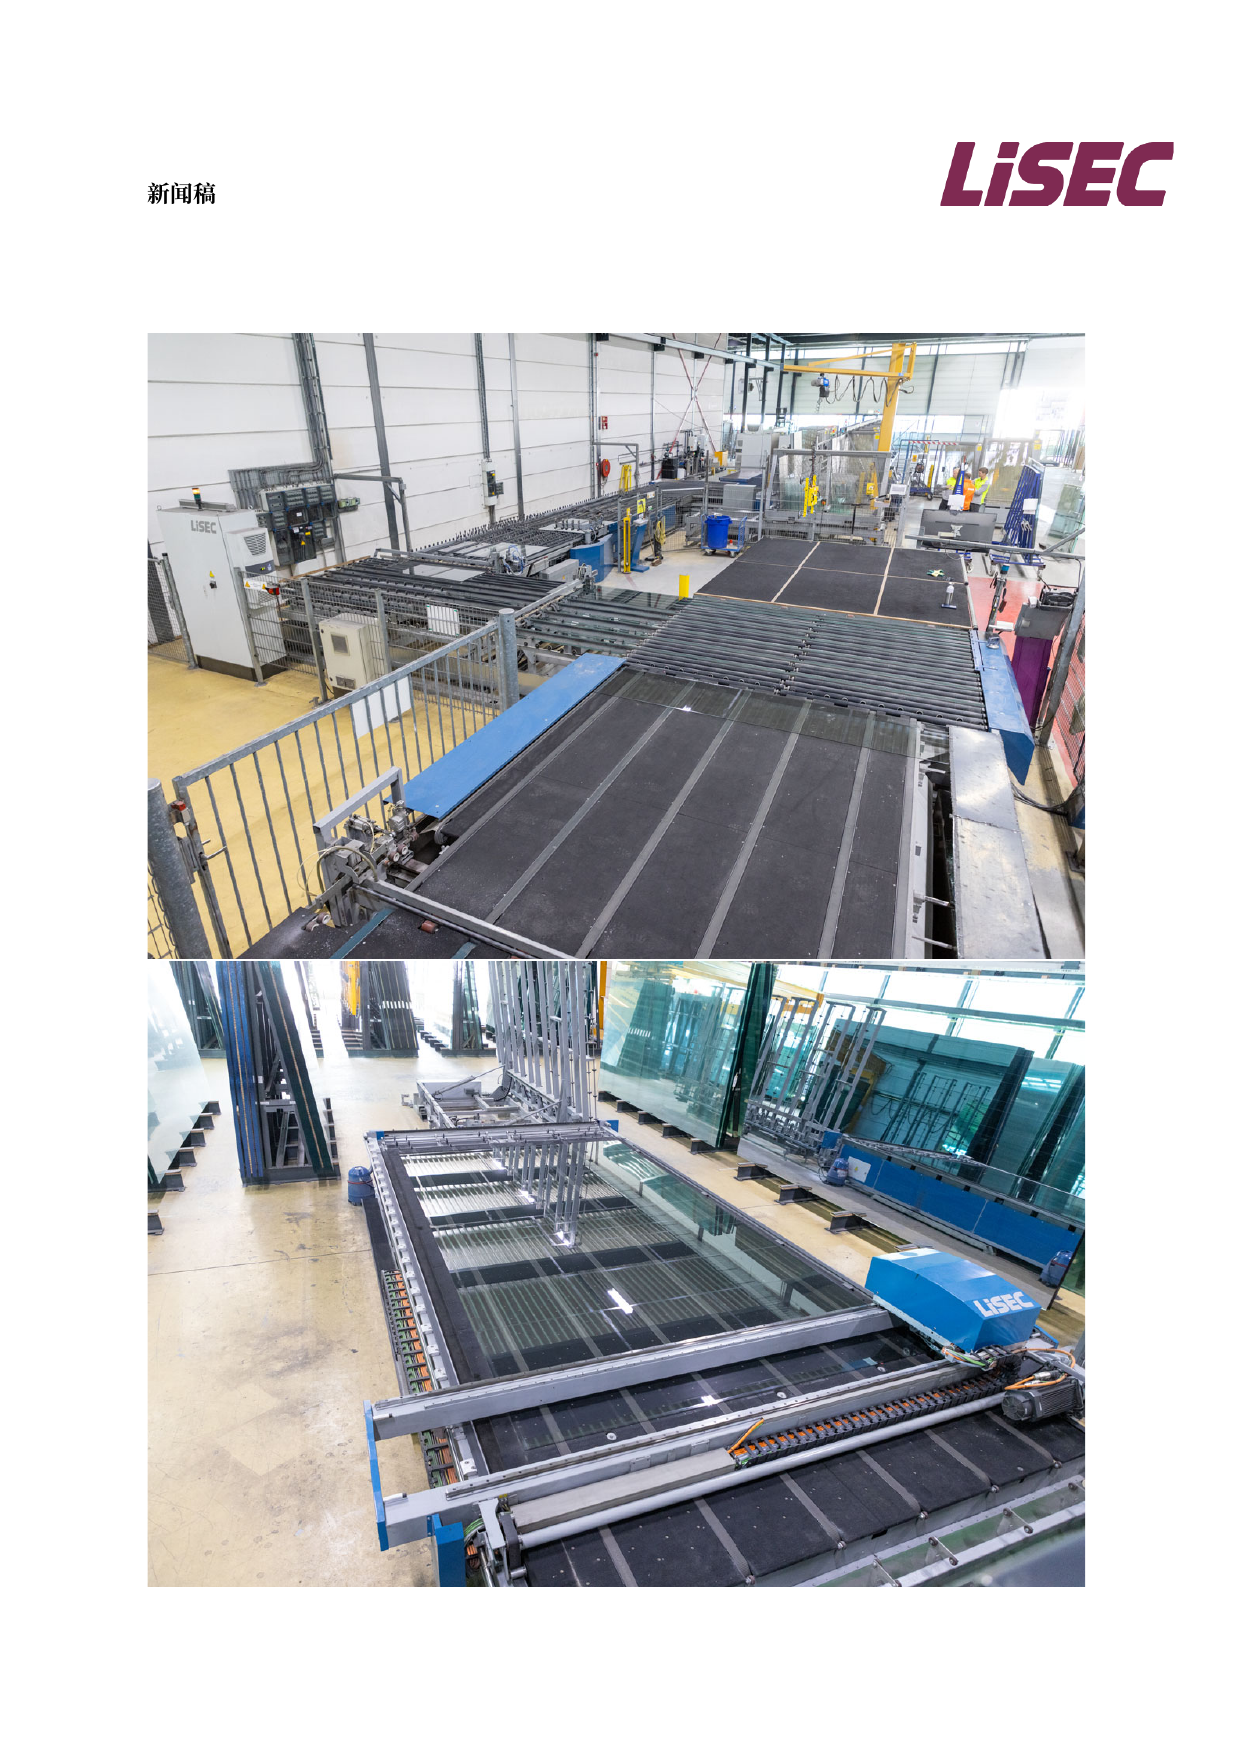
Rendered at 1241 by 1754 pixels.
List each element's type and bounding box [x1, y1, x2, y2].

picture [147, 333, 1085, 959]
picture [147, 961, 1085, 1587]
picture [939, 142, 1173, 205]
